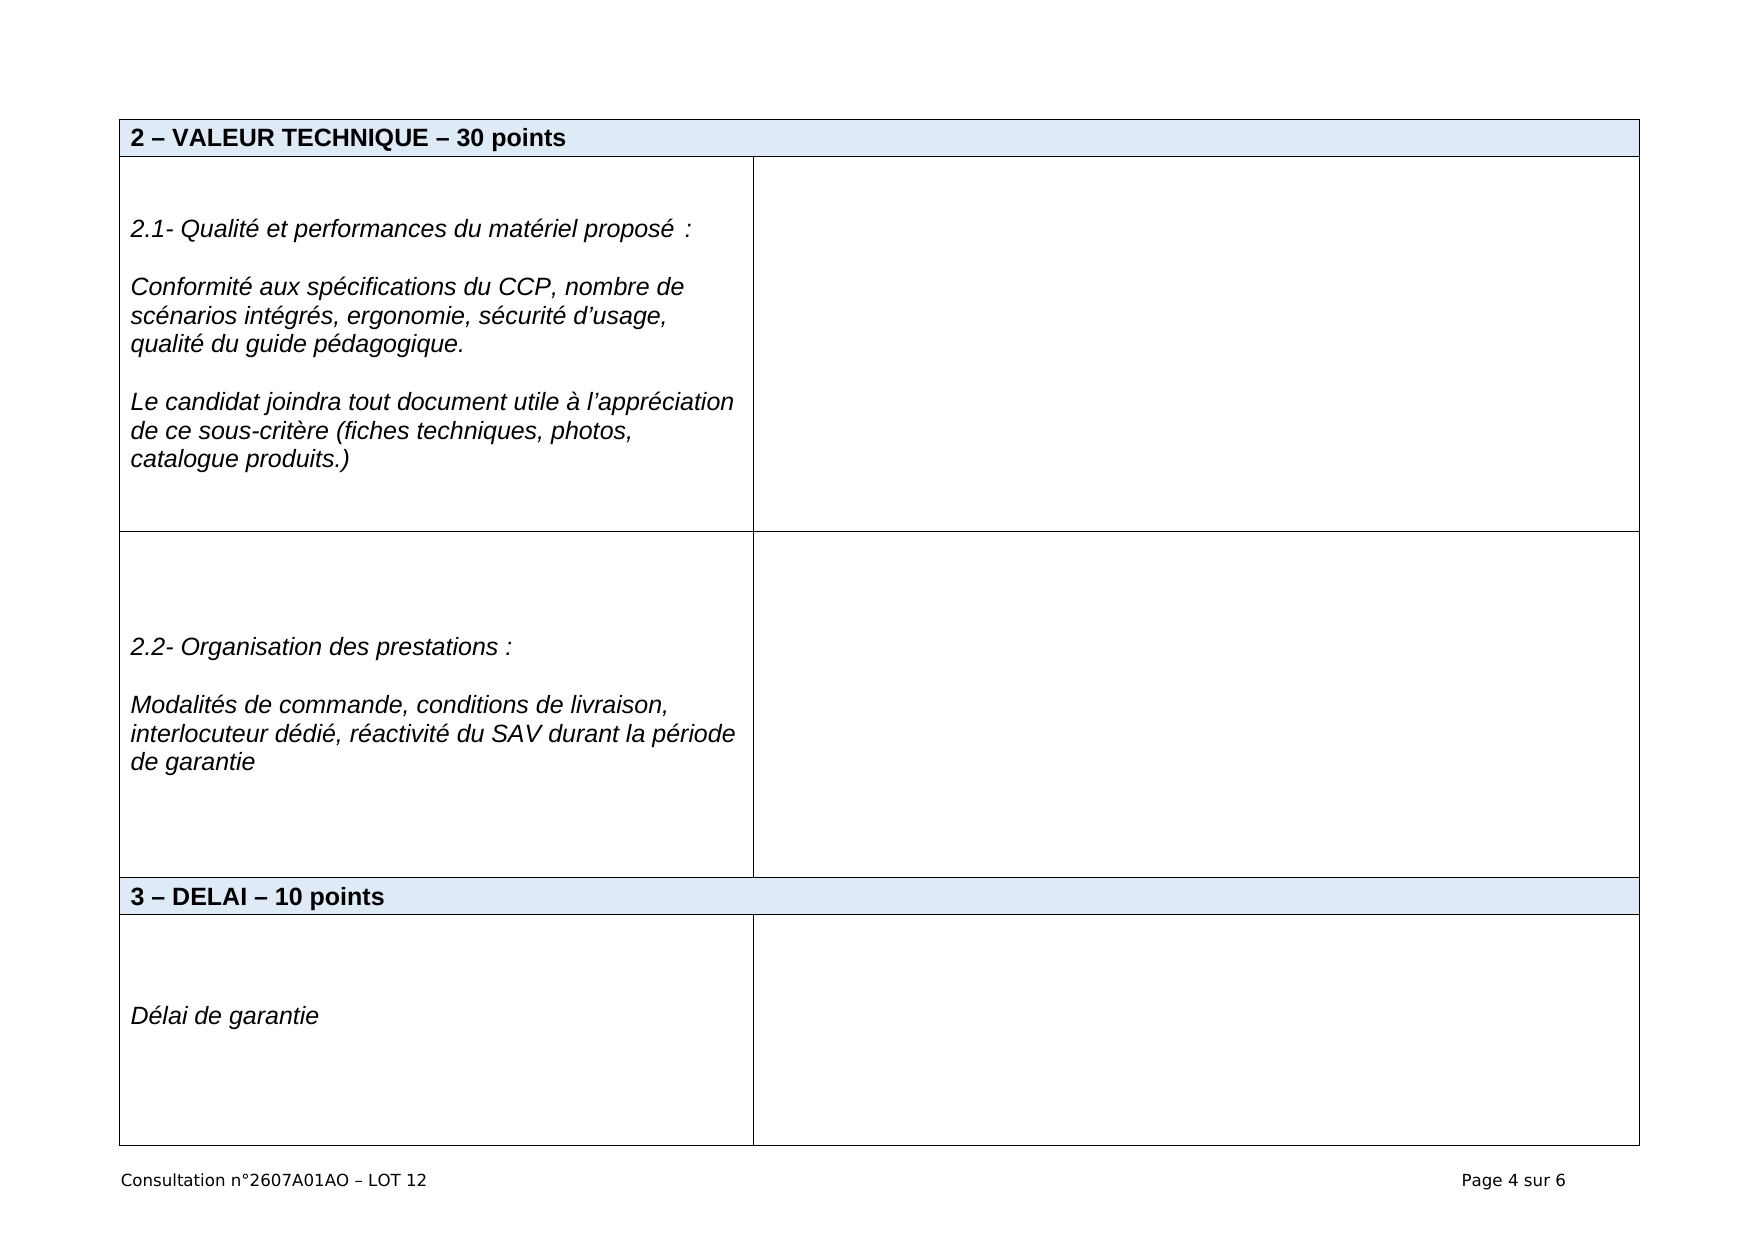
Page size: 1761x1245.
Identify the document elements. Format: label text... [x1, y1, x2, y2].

table_cell 2.1- Qualité et performances du matériel proposé : Conformité aux spécifications du CCP, nombre de scénarios intégrés, ergonomie, sécurité d’usage, qualité du guide pédagogique. Le candidat joindra tout document utile à l’appréciation de ce sous-critère (fiches techniques, photos, catalogue produits.) [120, 157, 753, 531]
table_header 2 – VALEUR TECHNIQUE – 30 points [120, 120, 1639, 156]
table_cell 2.2- Organisation des prestations : Modalités de commande, conditions de livraison, interlocuteur dédié, réactivité du SAV durant la période de garantie [120, 532, 753, 877]
table_cell Délai de garantie [120, 915, 753, 1145]
table_cell [754, 532, 1639, 877]
table_cell 3 – DELAI – 10 points [120, 878, 1639, 914]
table_cell [754, 157, 1639, 531]
table_cell [754, 915, 1639, 1145]
